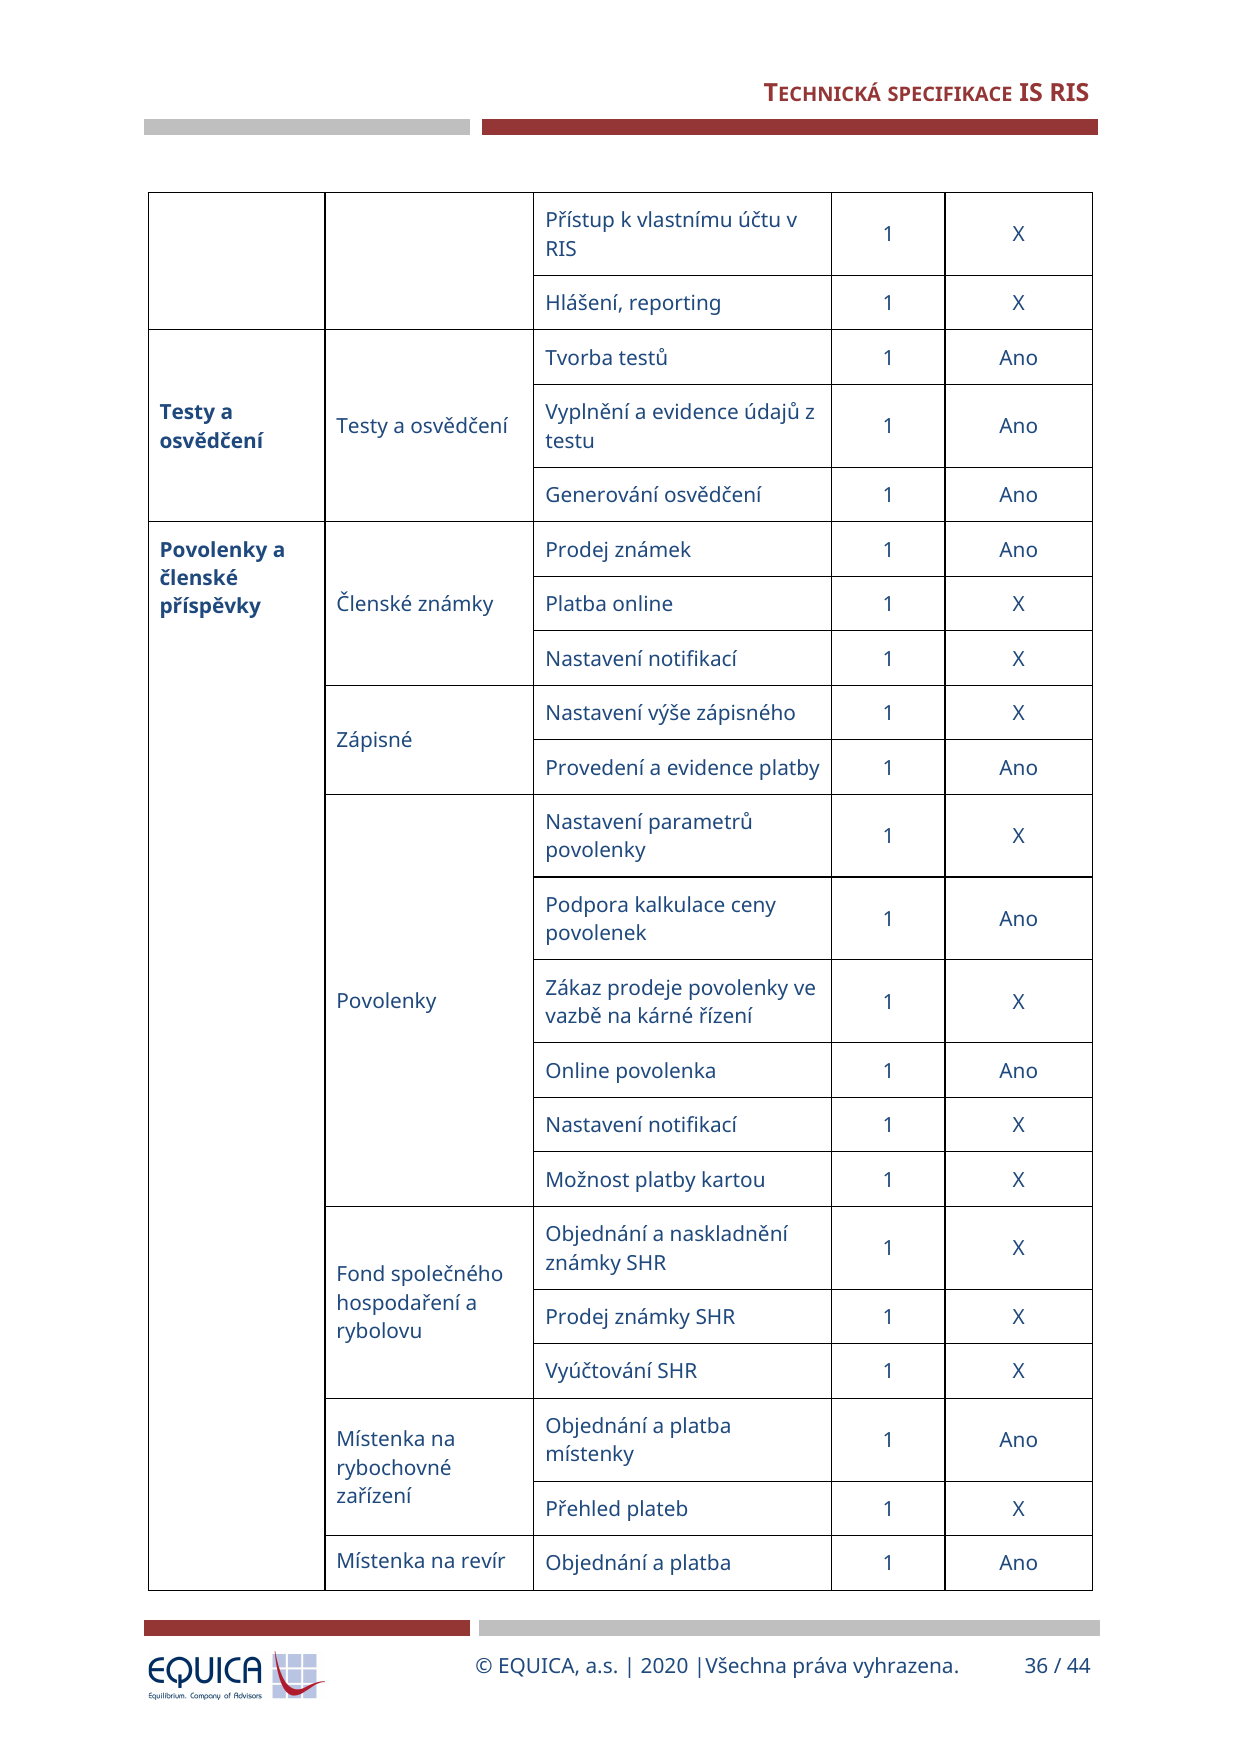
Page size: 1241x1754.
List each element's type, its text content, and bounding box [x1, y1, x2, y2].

table_cell 1 [832, 577, 944, 630]
table_cell X [946, 1290, 1092, 1343]
table_cell Objednání a naskladnění známky SHR [534, 1207, 831, 1289]
table_cell X [946, 276, 1092, 329]
table_cell Ano [946, 522, 1092, 576]
table_cell Povolenky [326, 795, 533, 1206]
table_cell Ano [946, 740, 1092, 793]
table_cell Testy a osvědčení [326, 330, 533, 521]
table_cell 1 [832, 1536, 944, 1589]
table_cell X [946, 1098, 1092, 1151]
table_cell Nastavení parametrů povolenky [534, 795, 831, 876]
table_cell 1 [832, 193, 944, 275]
table_cell Ano [946, 1043, 1092, 1097]
table_cell Ano [946, 1399, 1092, 1481]
table_cell Platba online [534, 577, 831, 630]
table_cell Členské známky [326, 522, 533, 684]
table_cell Ano [946, 1536, 1092, 1589]
table_cell Přístup k vlastnímu účtu v RIS [534, 193, 831, 275]
table_cell 1 [832, 1482, 944, 1535]
table_cell Nastavení notifikací [534, 631, 831, 684]
table_cell 1 [832, 1399, 944, 1481]
table_cell X [946, 631, 1092, 684]
picture [148, 1651, 325, 1700]
table_cell Ano [946, 385, 1092, 467]
table_cell Místenka na rybochovné zařízení [326, 1399, 533, 1535]
table_cell X [946, 795, 1092, 876]
table_cell 1 [832, 960, 944, 1042]
table_cell X [946, 1152, 1092, 1206]
table_cell 1 [832, 631, 944, 684]
table_cell Objednání a platba místenky [534, 1399, 831, 1481]
table_cell Fond společného hospodaření a rybolovu [326, 1207, 533, 1398]
table_cell Povolenky a členské příspěvky [149, 522, 324, 1589]
table_cell X [946, 1482, 1092, 1535]
table_cell Prodej známky SHR [534, 1290, 831, 1343]
table_cell Zákaz prodeje povolenky ve vazbě na kárné řízení [534, 960, 831, 1042]
table_cell 1 [832, 276, 944, 329]
table_cell Zápisné [326, 686, 533, 793]
table_cell X [946, 1207, 1092, 1289]
table_cell 1 [832, 740, 944, 793]
table_cell Vyúčtování SHR [534, 1344, 831, 1398]
table_cell Vyplnění a evidence údajů z testu [534, 385, 831, 467]
table_cell 1 [832, 468, 944, 521]
table_cell 1 [832, 1207, 944, 1289]
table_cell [534, 1536, 831, 1589]
table_cell 1 [832, 686, 944, 739]
table_cell X [946, 686, 1092, 739]
table_cell 1 [832, 1344, 944, 1398]
table_cell 1 [832, 878, 944, 959]
table_cell Možnost platby kartou [534, 1152, 831, 1206]
table_cell Ano [946, 878, 1092, 959]
table_cell Podpora kalkulace ceny povolenek [534, 878, 831, 959]
table_cell X [946, 960, 1092, 1042]
table_cell Ano [946, 330, 1092, 384]
table_cell Testy a osvědčení [149, 330, 324, 521]
table_cell 1 [832, 330, 944, 384]
table_cell Prodej známek [534, 522, 831, 576]
table_cell 1 [832, 385, 944, 467]
table_cell 1 [832, 795, 944, 876]
table_cell X [946, 193, 1092, 275]
table_cell 1 [832, 1290, 944, 1343]
table_cell Přehled plateb [534, 1482, 831, 1535]
table_cell Nastavení výše zápisného [534, 686, 831, 739]
table_cell X [946, 1344, 1092, 1398]
table_cell Hlášení, reporting [534, 276, 831, 329]
table_cell 1 [832, 1098, 944, 1151]
table_cell Místenka na revír [326, 1536, 533, 1589]
table_cell 1 [832, 1043, 944, 1097]
table_cell Provedení a evidence platby [534, 740, 831, 793]
table_cell 1 [832, 1152, 944, 1206]
table_cell 1 [832, 522, 944, 576]
table_cell Online povolenka [534, 1043, 831, 1097]
table_cell Ano [946, 468, 1092, 521]
table_cell X [946, 577, 1092, 630]
table_cell Generování osvědčení [534, 468, 831, 521]
table_cell Nastavení notifikací [534, 1098, 831, 1151]
table_cell Tvorba testů [534, 330, 831, 384]
